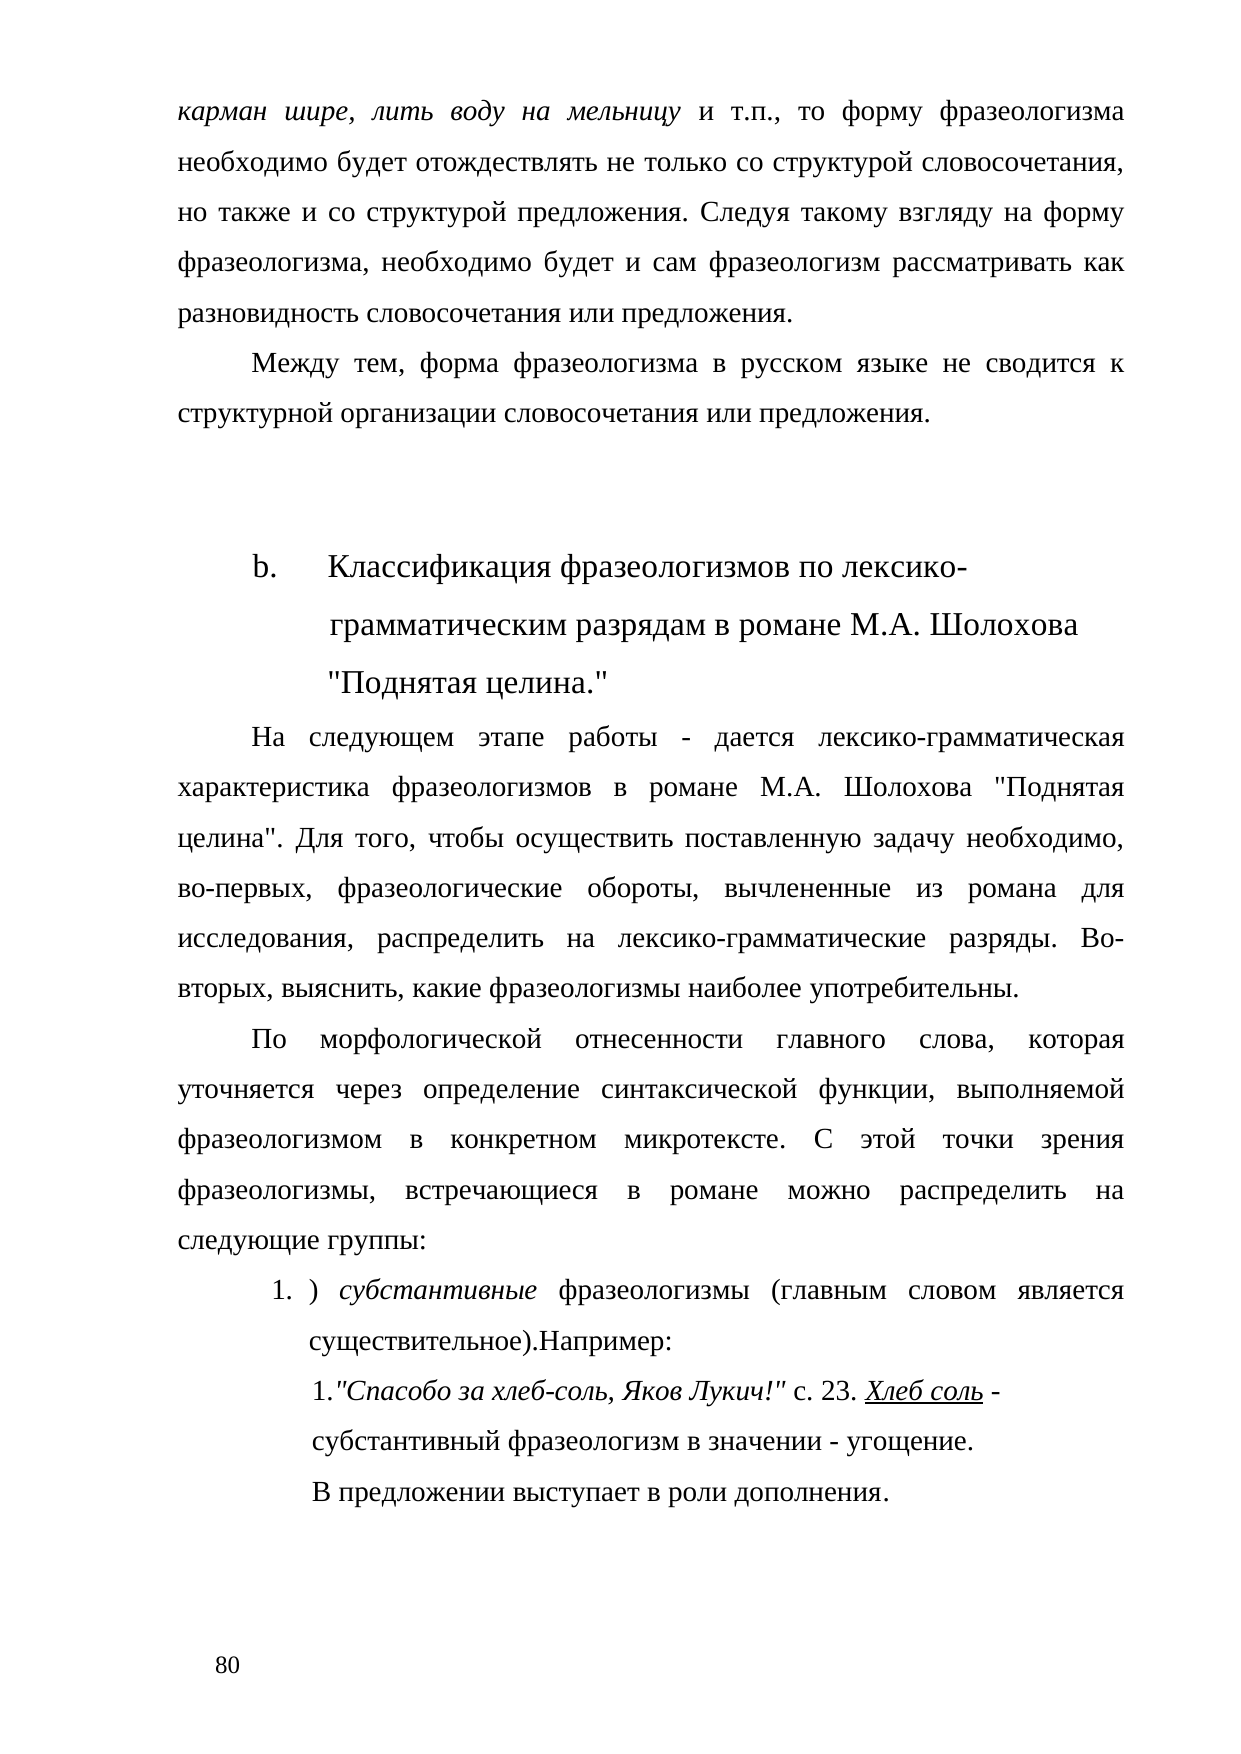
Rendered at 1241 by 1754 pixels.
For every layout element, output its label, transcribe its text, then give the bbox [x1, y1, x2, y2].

list грамматическим разрядам в романе М.А. Шолохова [177, 604, 1125, 642]
list субстантивный фразеологизм в значении - угощение. [177, 1424, 1125, 1457]
list По морфологической отнесенности главного слова, которая уточняется через определение синтаксической функции, выполняемой фразеологизмом в конкретном микротексте. С этой точки зрения фразеологизмы, встречающиеся в романе можно распределить на следующие группы: [177, 1021, 1125, 1256]
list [177, 94, 1125, 328]
list Классификация фразеологизмов по лексико- [252, 546, 1125, 585]
list На следующем этапе работы - дается лексико-грамматическая характеристика фразеологизмов в романе М.А. Шолохова "Поднятая целина". Для того, чтобы осуществить поставленную задачу необходимо, во-первых, фразеологические обороты, вычлененные из романа для исследования, распределить на лексико-грамматические разряды. Во-вторых, выяснить, какие фразеологизмы наиболее употребительны. [177, 719, 1125, 1004]
list Между тем, форма фразеологизма в русском языке не сводится к структурной организации словосочетания или предложения. [177, 345, 1125, 429]
list ) субстантивные фразеологизмы (главным словом является существительное).Например: [271, 1273, 1125, 1357]
list В предложении выступает в роли дополнения. [177, 1474, 1125, 1507]
list "Поднятая целина." [177, 662, 1125, 700]
list 1."Спасобо за хлеб-соль, Яков Лукич!" с. 23. Хлеб соль - [177, 1373, 1125, 1407]
